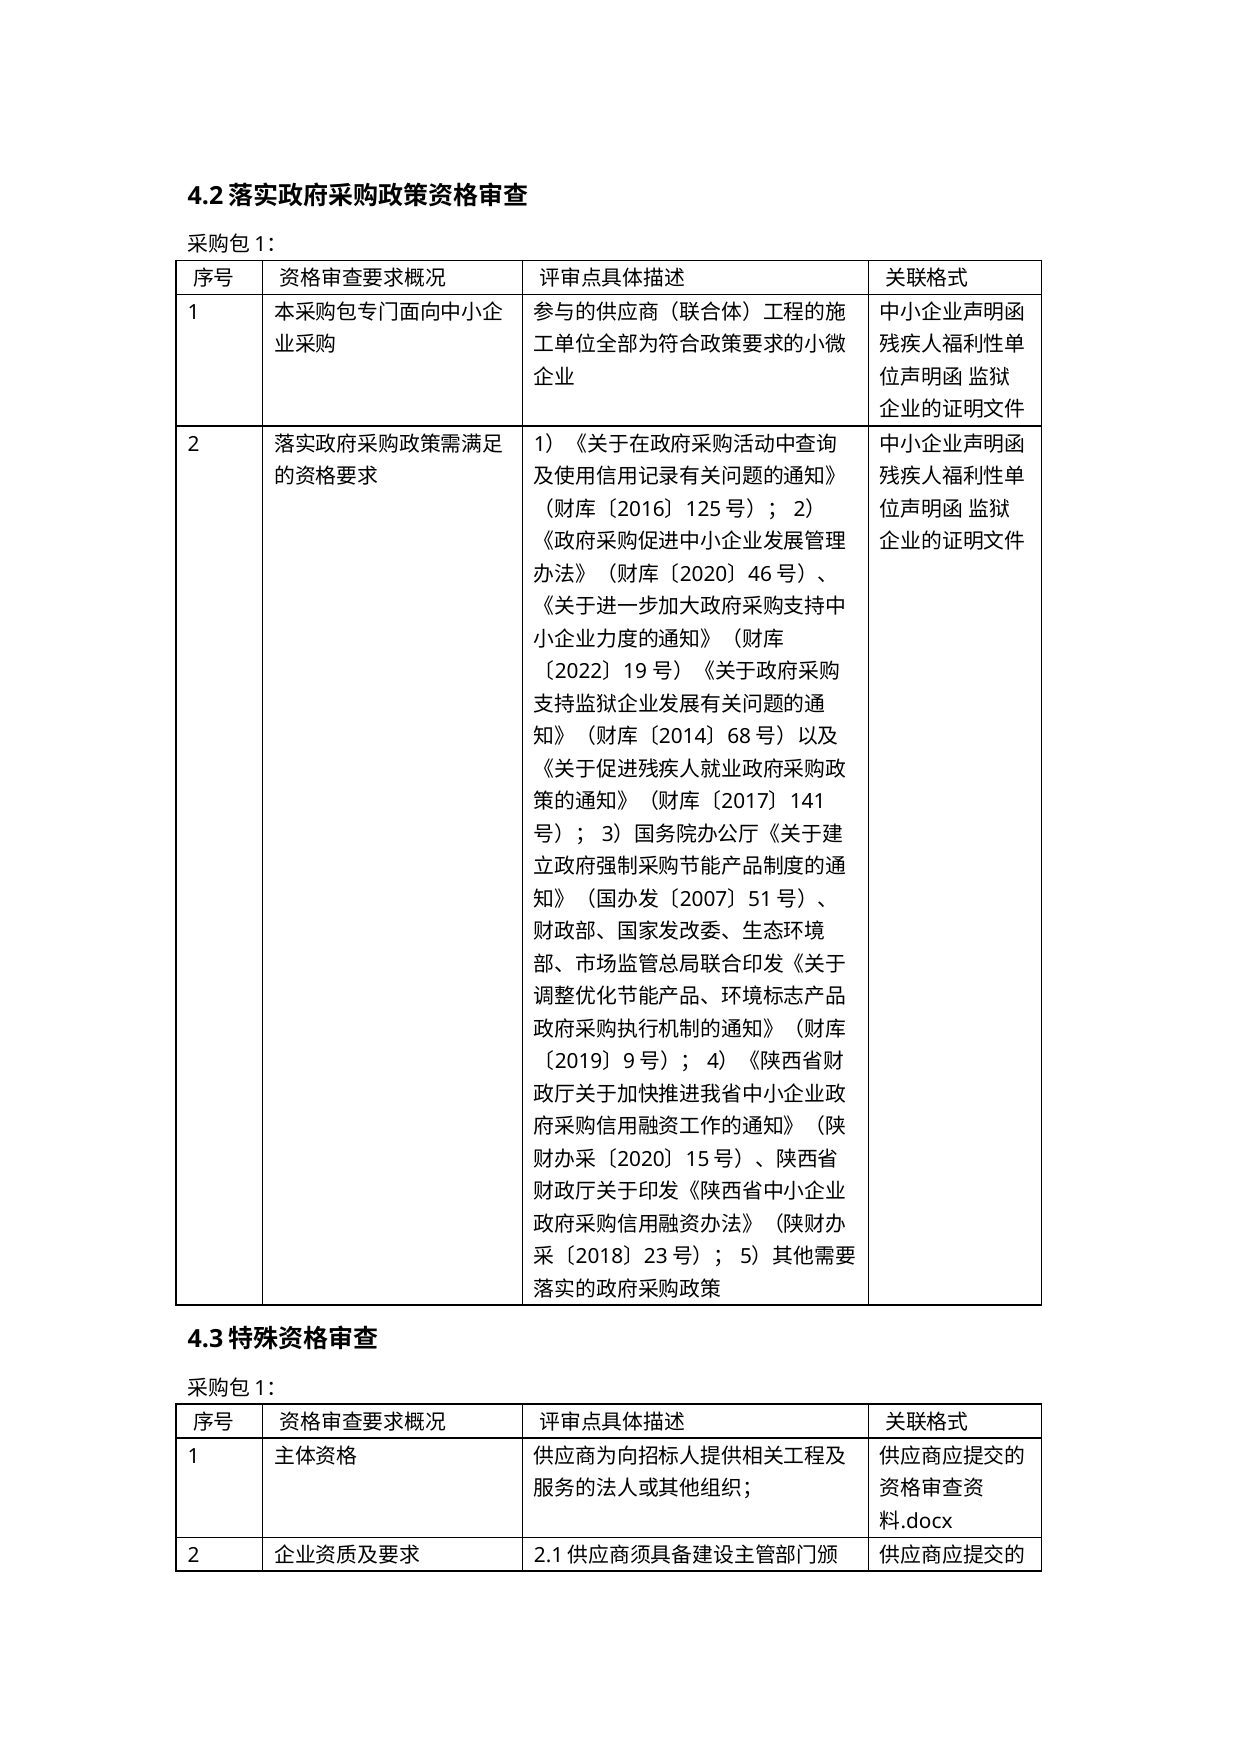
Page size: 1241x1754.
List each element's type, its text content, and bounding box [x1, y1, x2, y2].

table_cell 供应商应提交的资格审查资料.docx [869, 1538, 1041, 1570]
table_cell 供应商应提交的资格审查资料.docx [869, 1439, 1041, 1536]
table_header 关联格式 [869, 261, 1041, 293]
table_cell 中小企业声明函 残疾人福利性单位声明函 监狱企业的证明文件 [869, 427, 1041, 1304]
table_cell 供应商为向招标人提供相关工程及服务的法人或其他组织； [523, 1439, 868, 1536]
table_cell 落实政府采购政策需满足的资格要求 [263, 427, 522, 1304]
table_cell 主体资格 [263, 1439, 522, 1536]
table_header 序号 [177, 1405, 262, 1437]
table_header 评审点具体描述 [523, 1405, 868, 1437]
table_cell 中小企业声明函 残疾人福利性单位声明函 监狱企业的证明文件 [869, 295, 1041, 425]
table_cell 1 [177, 1439, 262, 1536]
text 4.3特殊资格审查 [187, 1306, 1053, 1371]
text 采购包1： [187, 1371, 1053, 1403]
table_cell 2 [177, 1538, 262, 1570]
table_cell 1 [177, 295, 262, 425]
table_cell 参与的供应商（联合体）工程的施工单位全部为符合政策要求的小微企业 [523, 295, 868, 425]
table_header 资格审查要求概况 [263, 261, 522, 293]
table_cell 本采购包专门面向中小企业采购 [263, 295, 522, 425]
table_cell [523, 1538, 868, 1570]
table_cell 1）《关于在政府采购活动中查询及使用信用记录有关问题的通知》（财库〔2016〕125号）； 2）《政府采购促进中小企业发展管理办法》（财库〔2020〕46号）、《关于进一步加大政府采购支持中小企业力度的通知》（财库〔2022〕19 号）《关于政府采购支持监狱企业发展有关问题的通知》（财库〔2014〕68号）以及《关于促进残疾人就业政府采购政策的通知》（财库〔2017〕141号）； 3）国务院办公厅《关于建立政府强制采购节能产品制度的通知》（国办发〔2007〕51号）、财政部、国家发改委、生态环境部、市场监管总局联合印发《关于调整优化节能产品、环境标志产品政府采购执行机制的通知》（财库〔2019〕9号）； 4）《陕西省财政厅关于加快推进我省中小企业政府采购信用融资工作的通知》（陕财办采〔2020〕15号）、陕西省财政厅关于印发《陕西省中小企业政府采购信用融资办法》（陕财办采〔2018〕23号）； 5）其他需要落实的政府采购政策 [523, 427, 868, 1304]
table_header 序号 [177, 261, 262, 293]
table_cell 2 [177, 427, 262, 1304]
text 4.2落实政府采购政策资格审查 [187, 162, 1053, 227]
table_header 关联格式 [869, 1405, 1041, 1437]
text 采购包1： [187, 227, 1053, 259]
table_header 评审点具体描述 [523, 261, 868, 293]
table_cell 企业资质及要求 [263, 1538, 522, 1570]
table_header 资格审查要求概况 [263, 1405, 522, 1437]
